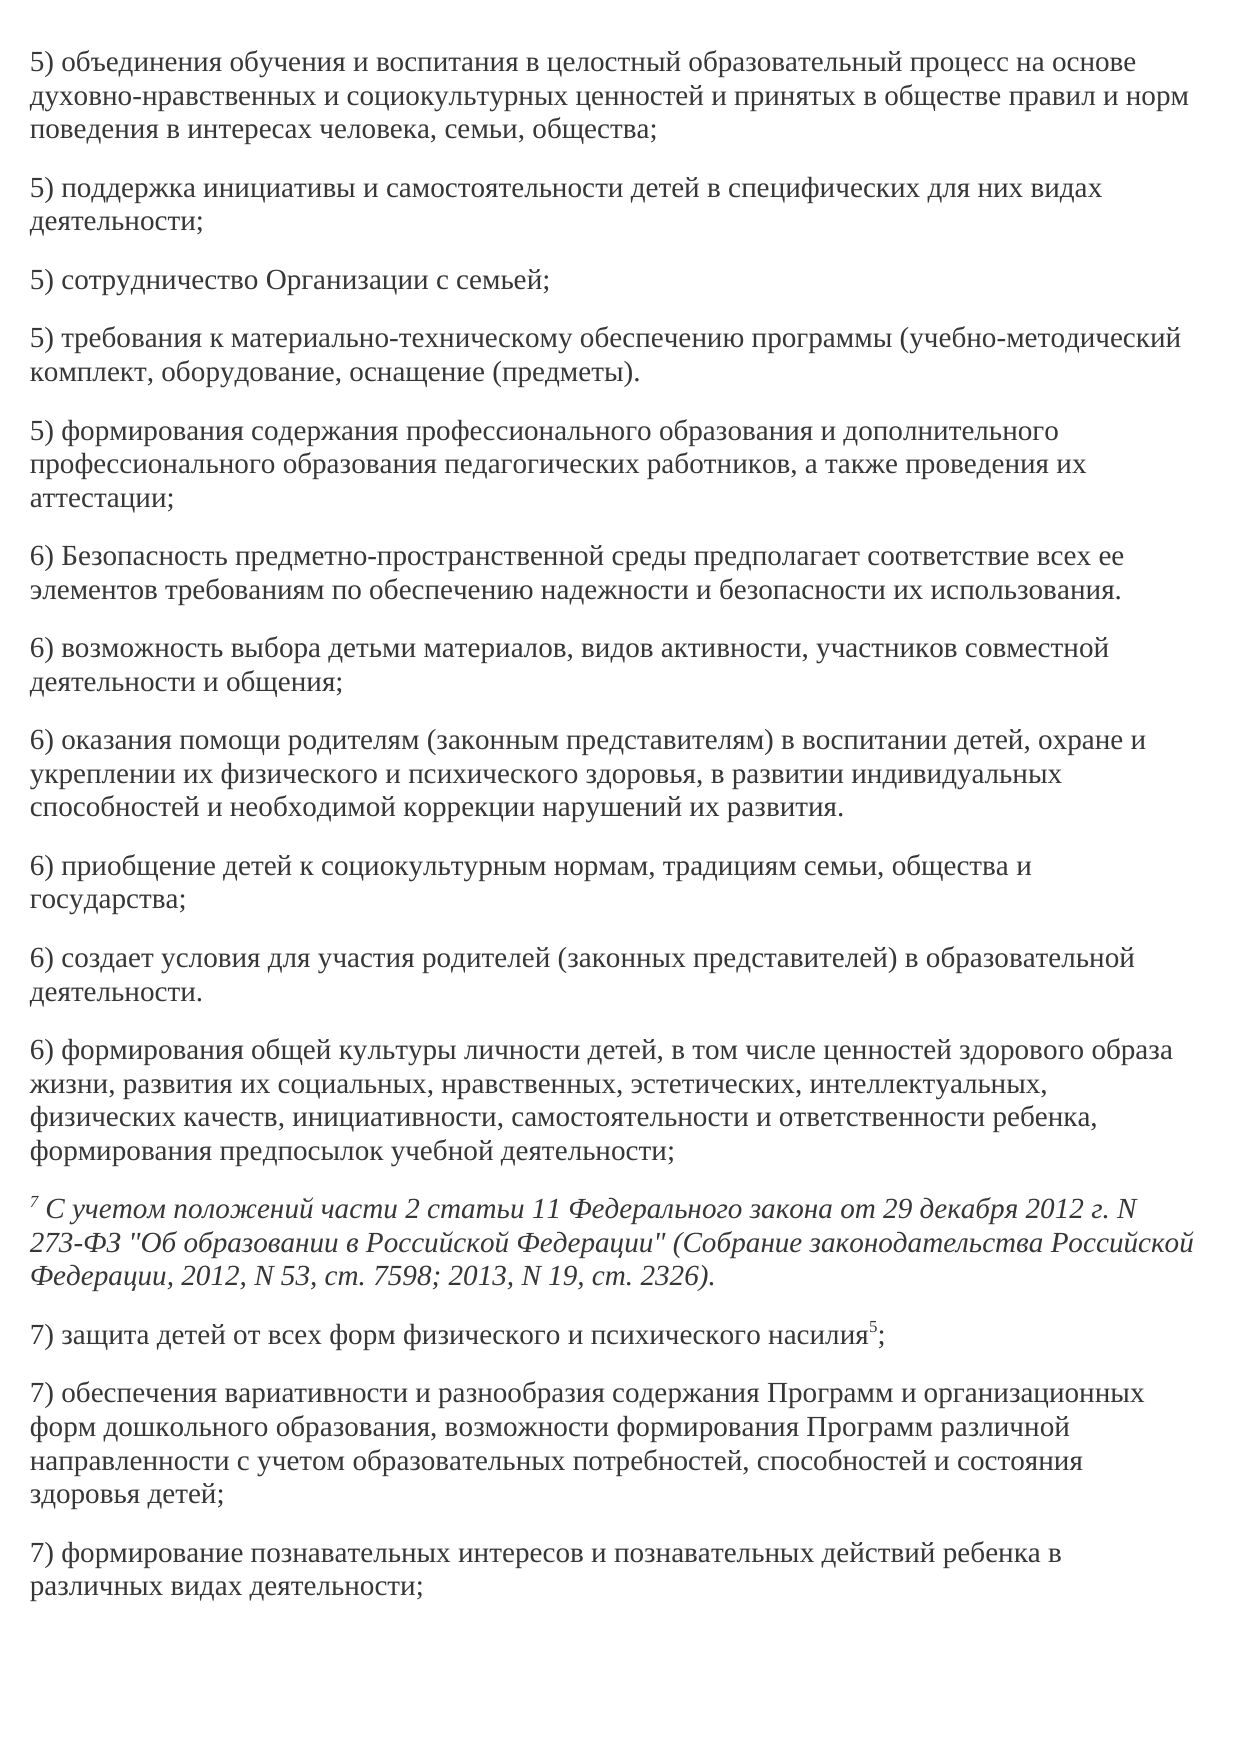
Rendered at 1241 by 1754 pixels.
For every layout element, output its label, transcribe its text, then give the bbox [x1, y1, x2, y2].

text 6) формирования общей культуры личности детей, в том числе ценностей здорового образа жизни, развития их социальных, нравственных, эстетических, интеллектуальных, физических качеств, инициативности, самостоятельности и ответственности ребенка, формирования предпосылок учебной деятельности; [29, 1032, 1196, 1166]
text 5) формирования содержания профессионального образования и дополнительного профессионального образования педагогических работников, а также проведения их аттестации; [29, 413, 1196, 513]
text 7 С учетом положений части 2 статьи 11 Федерального закона от 29 декабря 2012 г. N 273-ФЗ "Об образовании в Российской Федерации" (Собрание законодательства Российской Федерации, 2012, N 53, ст. 7598; 2013, N 19, ст. 2326). [29, 1191, 1196, 1292]
text 6) Безопасность предметно-пространственной среды предполагает соответствие всех ее элементов требованиям по обеспечению надежности и безопасности их использования. [29, 538, 1196, 605]
text 5) требования к материально-техническому обеспечению программы (учебно-методический комплект, оборудование, оснащение (предметы). [29, 321, 1196, 388]
text 6) создает условия для участия родителей (законных представителей) в образовательной деятельности. [29, 940, 1196, 1007]
text 5) объединения обучения и воспитания в целостный образовательный процесс на основе духовно-нравственных и социокультурных ценностей и принятых в обществе правил и норм поведения в интересах человека, семьи, общества; [29, 44, 1196, 145]
text 7) обеспечения вариативности и разнообразия содержания Программ и организационных форм дошкольного образования, возможности формирования Программ различной направленности с учетом образовательных потребностей, способностей и состояния здоровья детей; [29, 1376, 1196, 1510]
text 6) приобщение детей к социокультурным нормам, традициям семьи, общества и государства; [29, 848, 1196, 915]
text 6) возможность выбора детьми материалов, видов активности, участников совместной деятельности и общения; [29, 630, 1196, 697]
text 7) формирование познавательных интересов и познавательных действий ребенка в различных видах деятельности; [29, 1535, 1196, 1602]
text 5) поддержка инициативы и самостоятельности детей в специфических для них видах деятельности; [29, 170, 1196, 237]
text 7) защита детей от всех форм физического и психического насилия5; [29, 1317, 1196, 1351]
text 6) оказания помощи родителям (законным представителям) в воспитании детей, охране и укреплении их физического и психического здоровья, в развитии индивидуальных способностей и необходимой коррекции нарушений их развития. [29, 722, 1196, 823]
text 5) сотрудничество Организации с семьей; [29, 262, 1196, 296]
